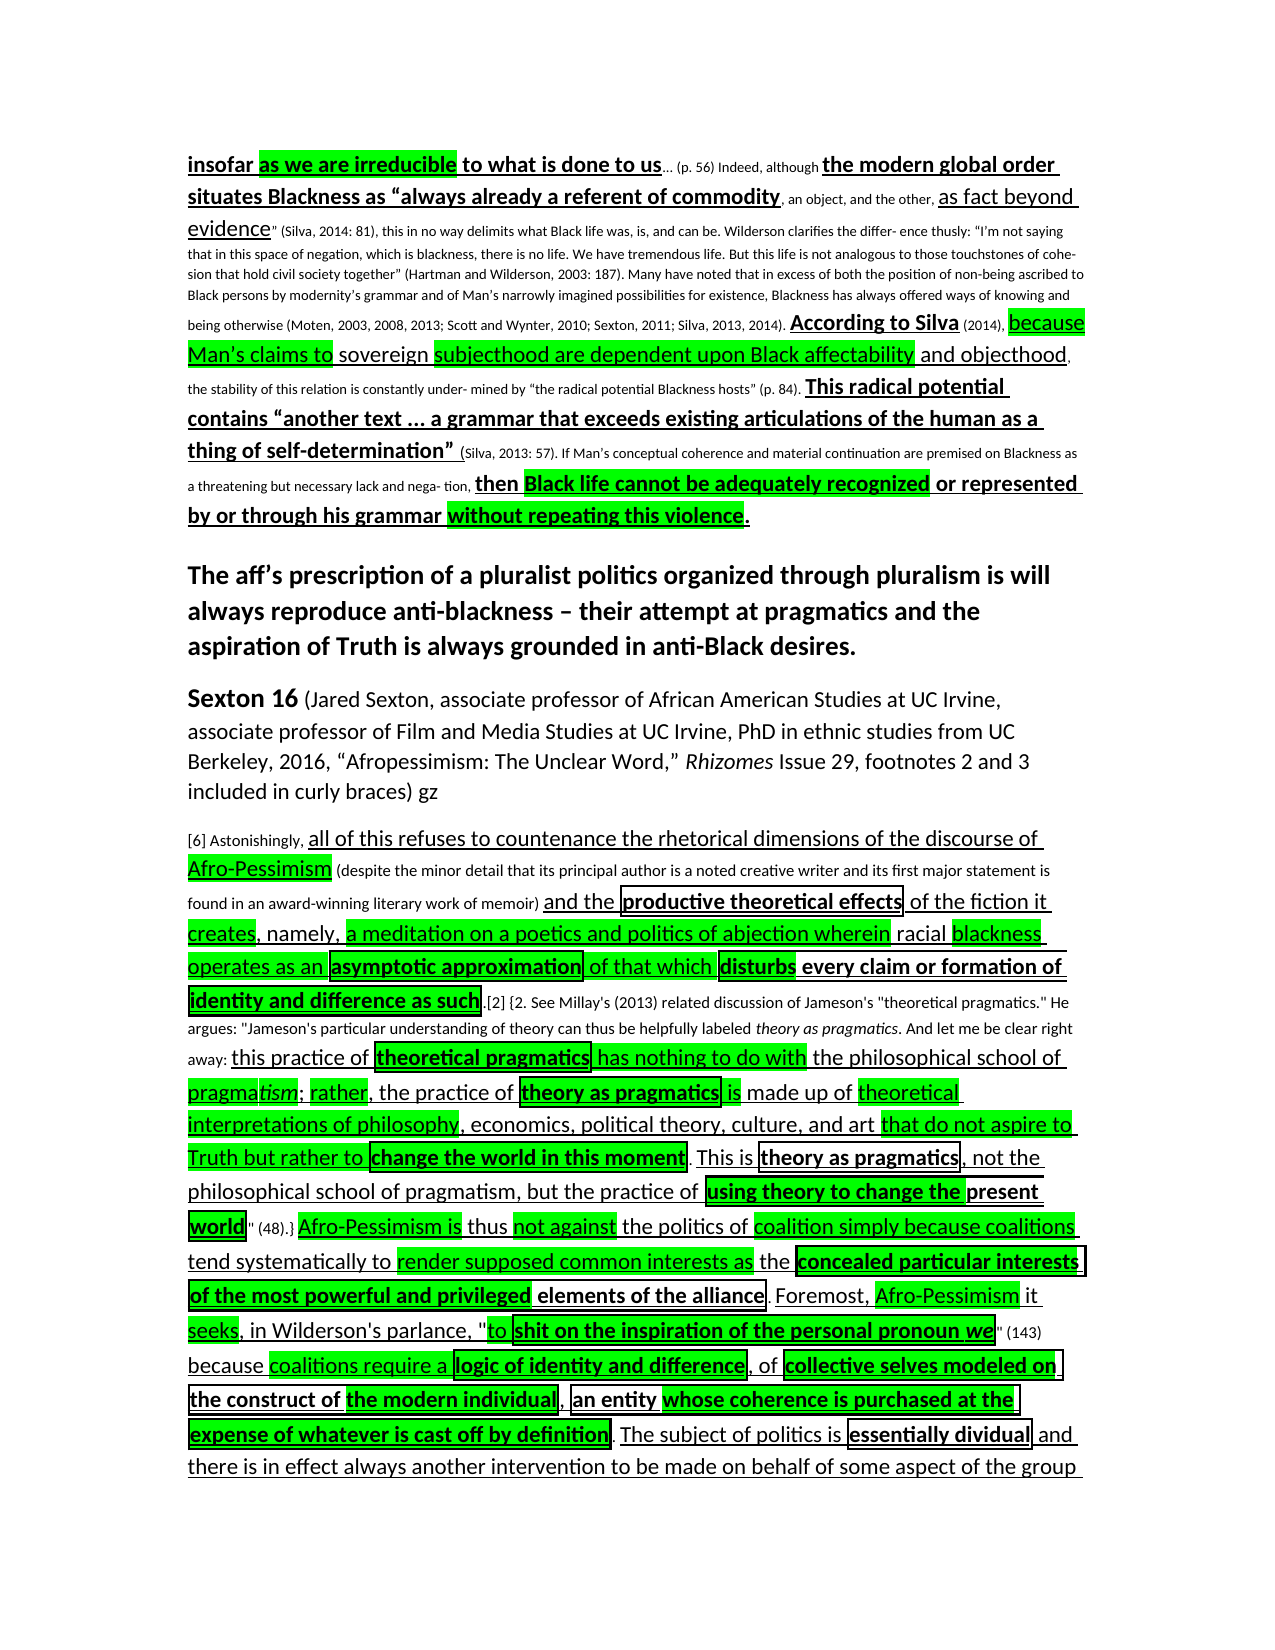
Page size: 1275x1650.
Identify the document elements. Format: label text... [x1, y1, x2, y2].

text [187, 150, 1087, 529]
text The aff’s prescription of a pluralist politics organized through pluralism is will always reproduce anti-blackness – their attempt at pragmatics and the aspiration of Truth is always grounded in anti-Black desires. [187, 558, 1087, 662]
text Sexton 16 (Jared Sexton, associate professor of African American Studies at UC Irvine, associate professor of Film and Media Studies at UC Irvine, PhD in ethnic studies from UC Berkeley, 2016, “Afropessimism: The Unclear Word,” Rhizomes Issue 29, footnotes 2 and 3 included in curly braces) gz [187, 682, 1087, 805]
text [187, 1272, 1087, 1481]
